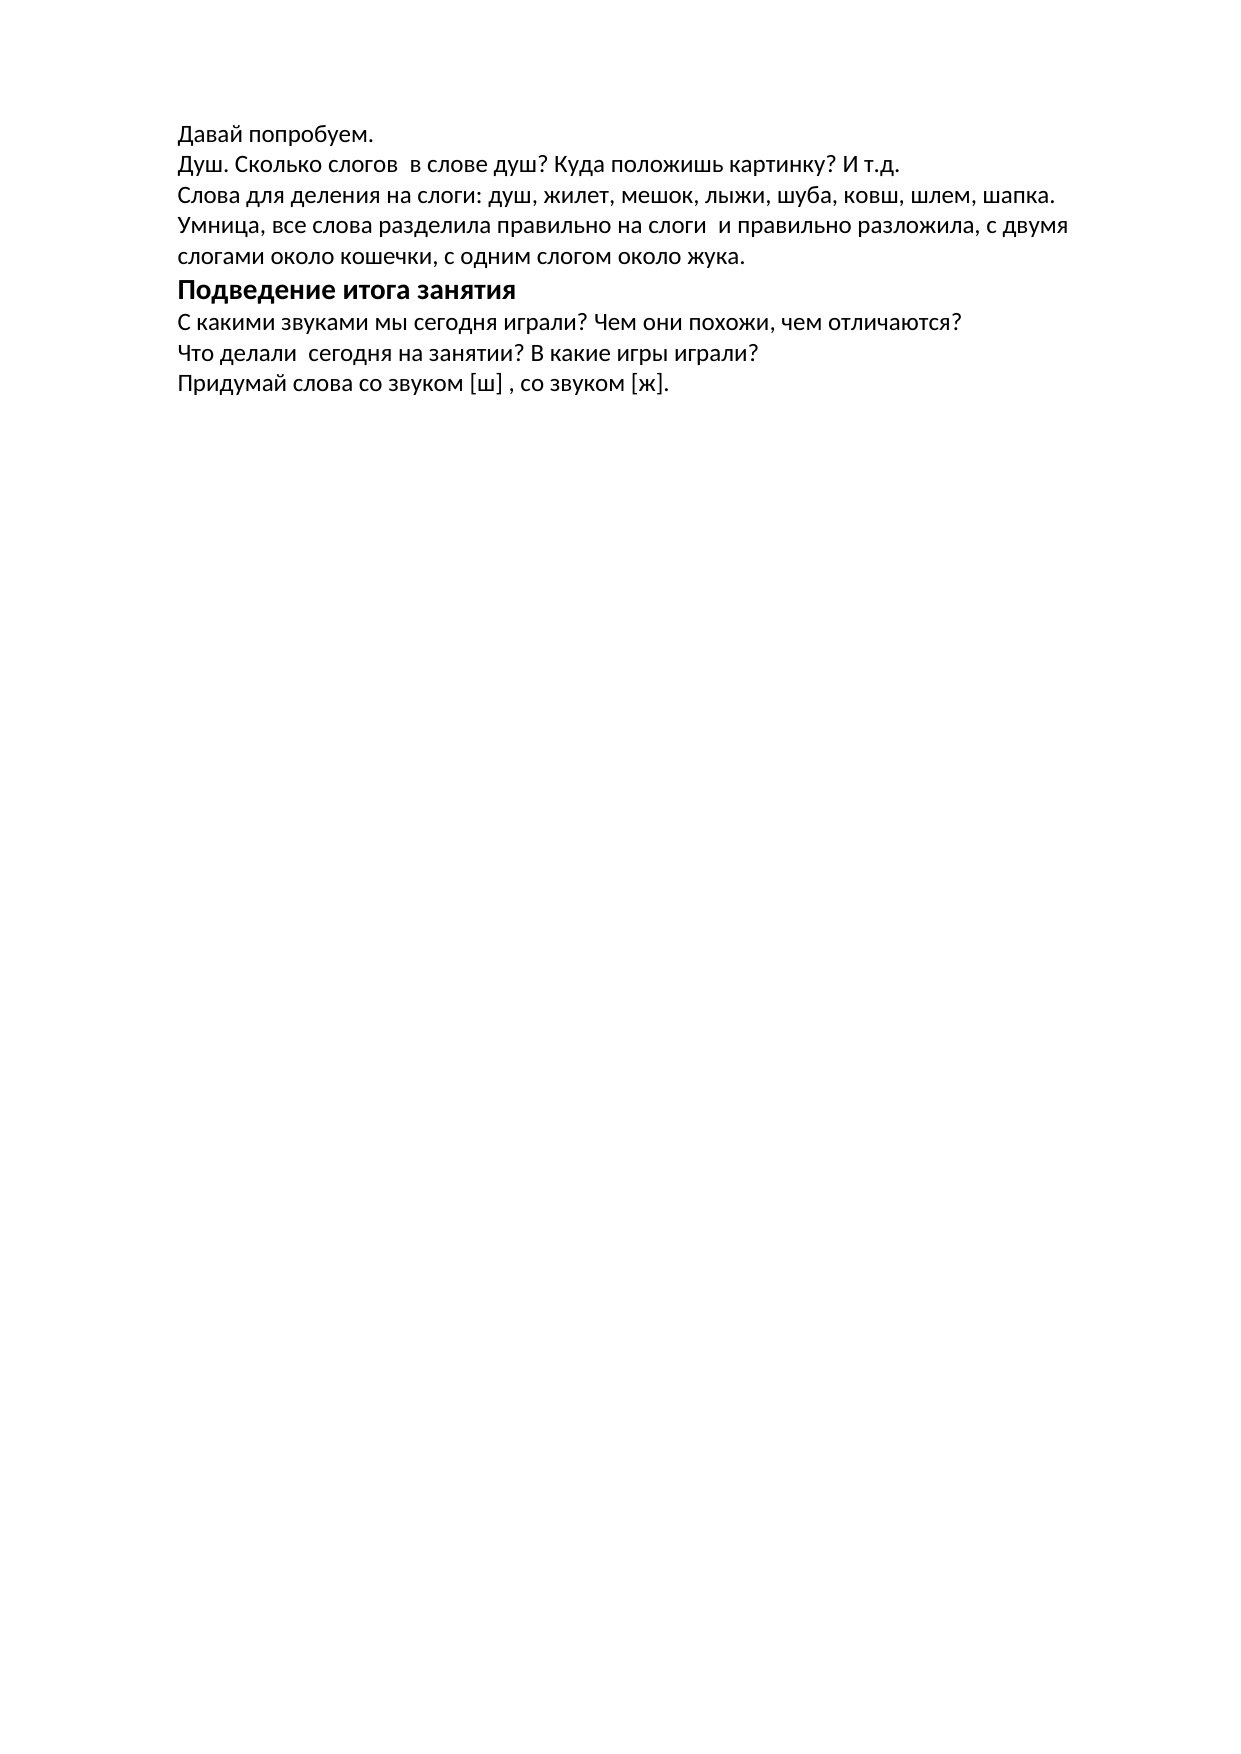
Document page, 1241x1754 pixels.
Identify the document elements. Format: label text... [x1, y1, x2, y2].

text Давай попробуем. [177, 118, 1152, 149]
text Душ. Сколько слогов в слове душ? Куда положишь картинку? И т.д. [177, 149, 1152, 179]
text Придумай слова со звуком [ш] , со звуком [ж]. [177, 367, 1152, 398]
text Подведение итога занятия [177, 271, 1152, 306]
text С какими звуками мы сегодня играли? Чем они похожи, чем отличаются? [177, 306, 1152, 337]
text Слова для деления на слоги: душ, жилет, мешок, лыжи, шуба, ковш, шлем, шапка. [177, 179, 1152, 210]
text Умница, все слова разделила правильно на слоги и правильно разложила, с двумя слогами около кошечки, с одним слогом около жука. [177, 210, 1152, 271]
text Что делали сегодня на занятии? В какие игры играли? [177, 337, 1152, 367]
